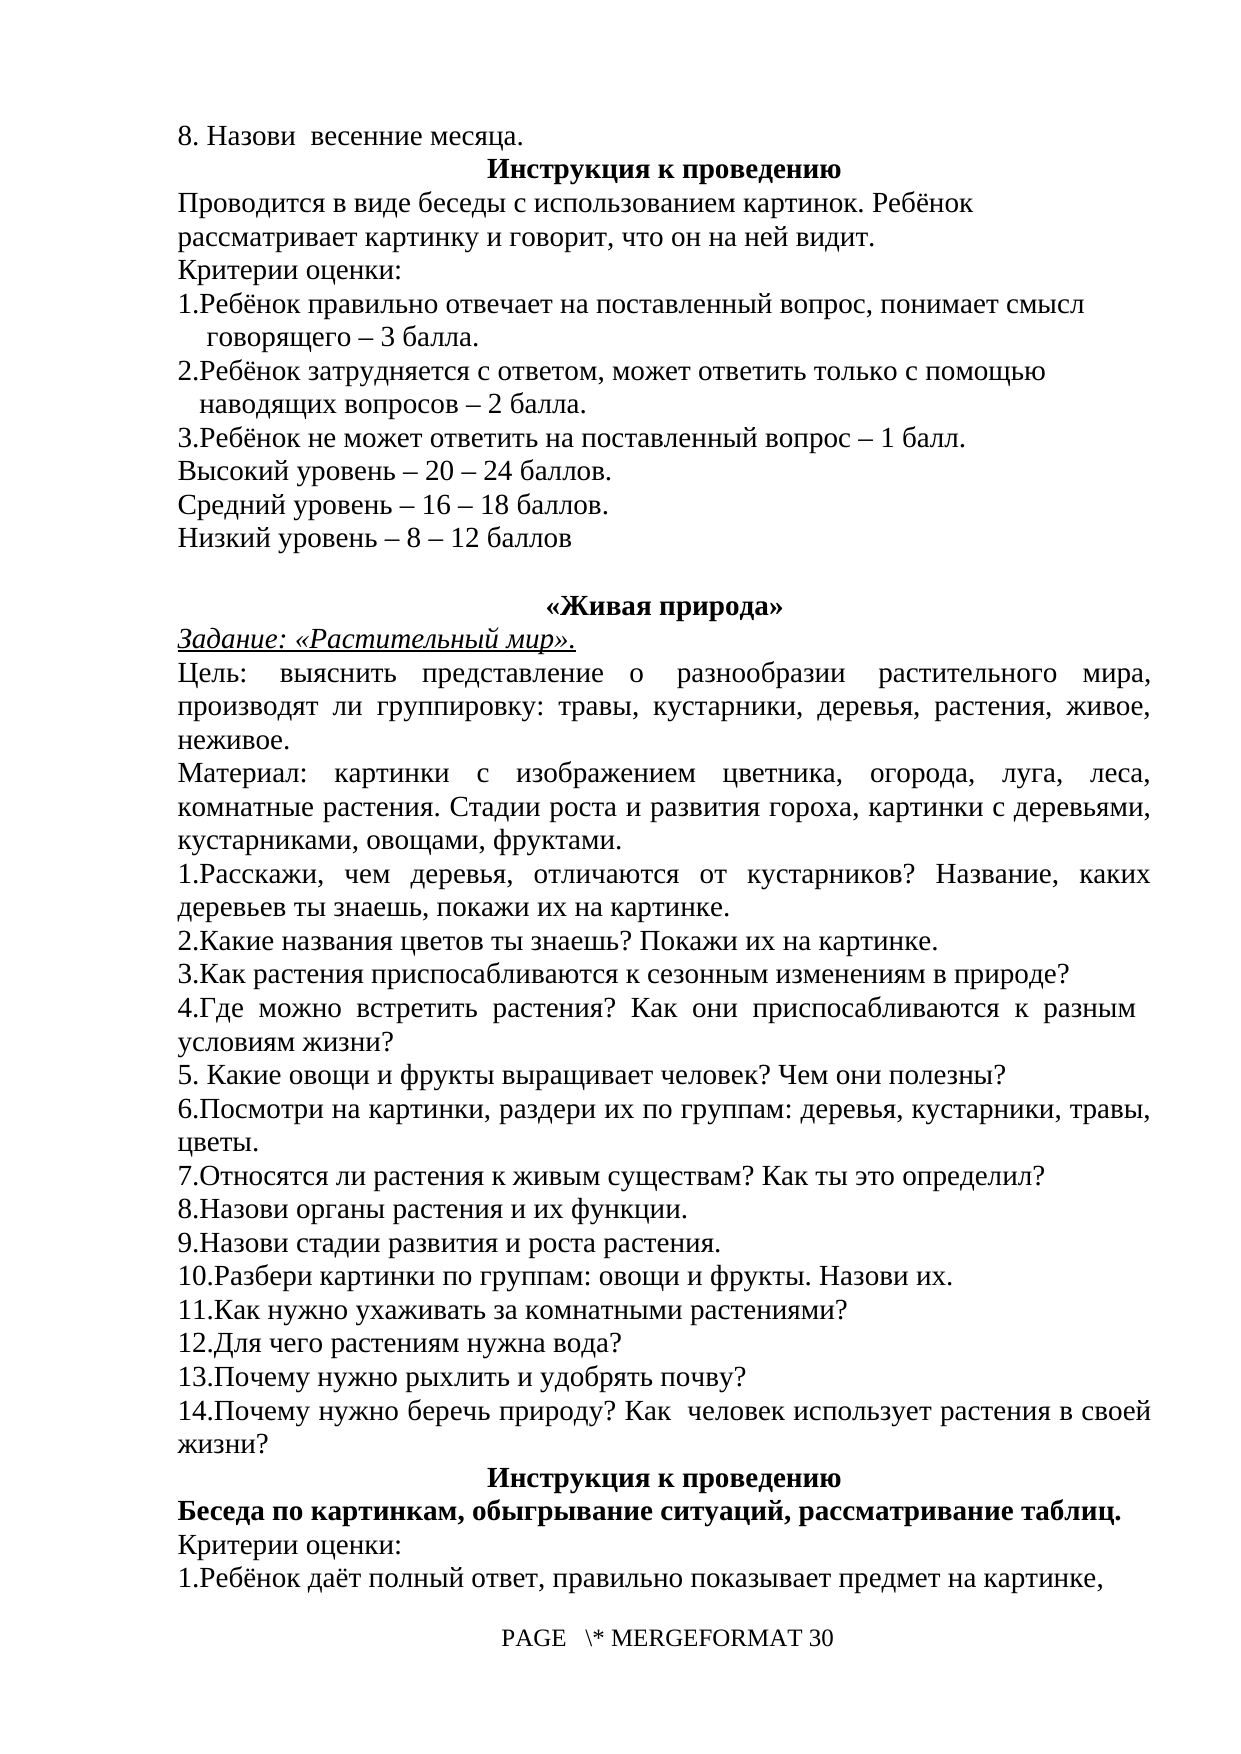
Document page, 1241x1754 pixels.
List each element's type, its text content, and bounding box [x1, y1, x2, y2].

text Высокий уровень – 20 – 24 баллов. [177, 453, 1152, 487]
text Материал: картинки с изображением цветника, огорода, луга, леса, комнатные растения. Стадии роста и развития гороха, картинки с деревьями, кустарниками, овощами, фруктами. [177, 755, 1152, 856]
text Беседа по картинкам, обыгрывание ситуаций, рассматривание таблиц. [177, 1493, 1152, 1527]
text 12.Для чего растениям нужна вода? [177, 1326, 1152, 1359]
text 13.Почему нужно рыхлить и удобрять почву? [177, 1359, 1152, 1393]
text 10.Разбери картинки по группам: овощи и фрукты. Назови их. [177, 1258, 1152, 1292]
text 5. Какие овощи и фрукты выращивает человек? Чем они полезны? [177, 1057, 1152, 1091]
text Критерии оценки: [177, 252, 1152, 286]
text 8. Назови весенние месяца. [177, 118, 1152, 152]
text 6.Посмотри на картинки, раздери их по группам: деревья, кустарники, травы, цветы. [177, 1091, 1152, 1158]
text 1.Ребёнок правильно отвечает на поставленный вопрос, понимает смысл [177, 286, 1152, 319]
text 4.Где можно встретить растения? Как они приспосабливаются к разным условиям жизни? [177, 990, 1152, 1057]
text 3.Ребёнок не может ответить на поставленный вопрос – 1 балл. [177, 420, 1152, 453]
text Задание: «Растительный мир». [177, 621, 1152, 655]
text наводящих вопросов – 2 балла. [177, 386, 1152, 420]
text 2.Ребёнок затрудняется с ответом, может ответить только с помощью [177, 353, 1152, 386]
text Инструкция к проведению [177, 152, 1152, 185]
text 1.Расскажи, чем деревья, отличаются от кустарников? Название, каких деревьев ты знаешь, покажи их на картинке. [177, 856, 1152, 923]
text Низкий уровень – 8 – 12 баллов [177, 521, 1152, 554]
text 11.Как нужно ухаживать за комнатными растениями? [177, 1292, 1152, 1326]
text 9.Назови стадии развития и роста растения. [177, 1225, 1152, 1258]
text Проводится в виде беседы с использованием картинок. Ребёнок рассматривает картинку и говорит, что он на ней видит. [177, 185, 1152, 252]
text Критерии оценки: [177, 1527, 1152, 1560]
text 14.Почему нужно беречь природу? Как человек использует растения в своей жизни? [177, 1393, 1152, 1460]
text «Живая природа» [177, 588, 1152, 621]
text 1.Ребёнок даёт полный ответ, правильно показывает предмет на картинке, [177, 1560, 1152, 1594]
text Цель: выяснить представление о разнообразии растительного мира, производят ли группировку: травы, кустарники, деревья, растения, живое, неживое. [177, 655, 1152, 755]
text Инструкция к проведению [177, 1460, 1152, 1493]
text говорящего – 3 балла. [177, 319, 1152, 353]
text 3.Как растения приспосабливаются к сезонным изменениям в природе? [177, 957, 1152, 990]
text 8.Назови органы растения и их функции. [177, 1191, 1152, 1225]
text Средний уровень – 16 – 18 баллов. [177, 487, 1152, 521]
text 7.Относятся ли растения к живым существам? Как ты это определил? [177, 1158, 1152, 1191]
text 2.Какие названия цветов ты знаешь? Покажи их на картинке. [177, 923, 1152, 957]
